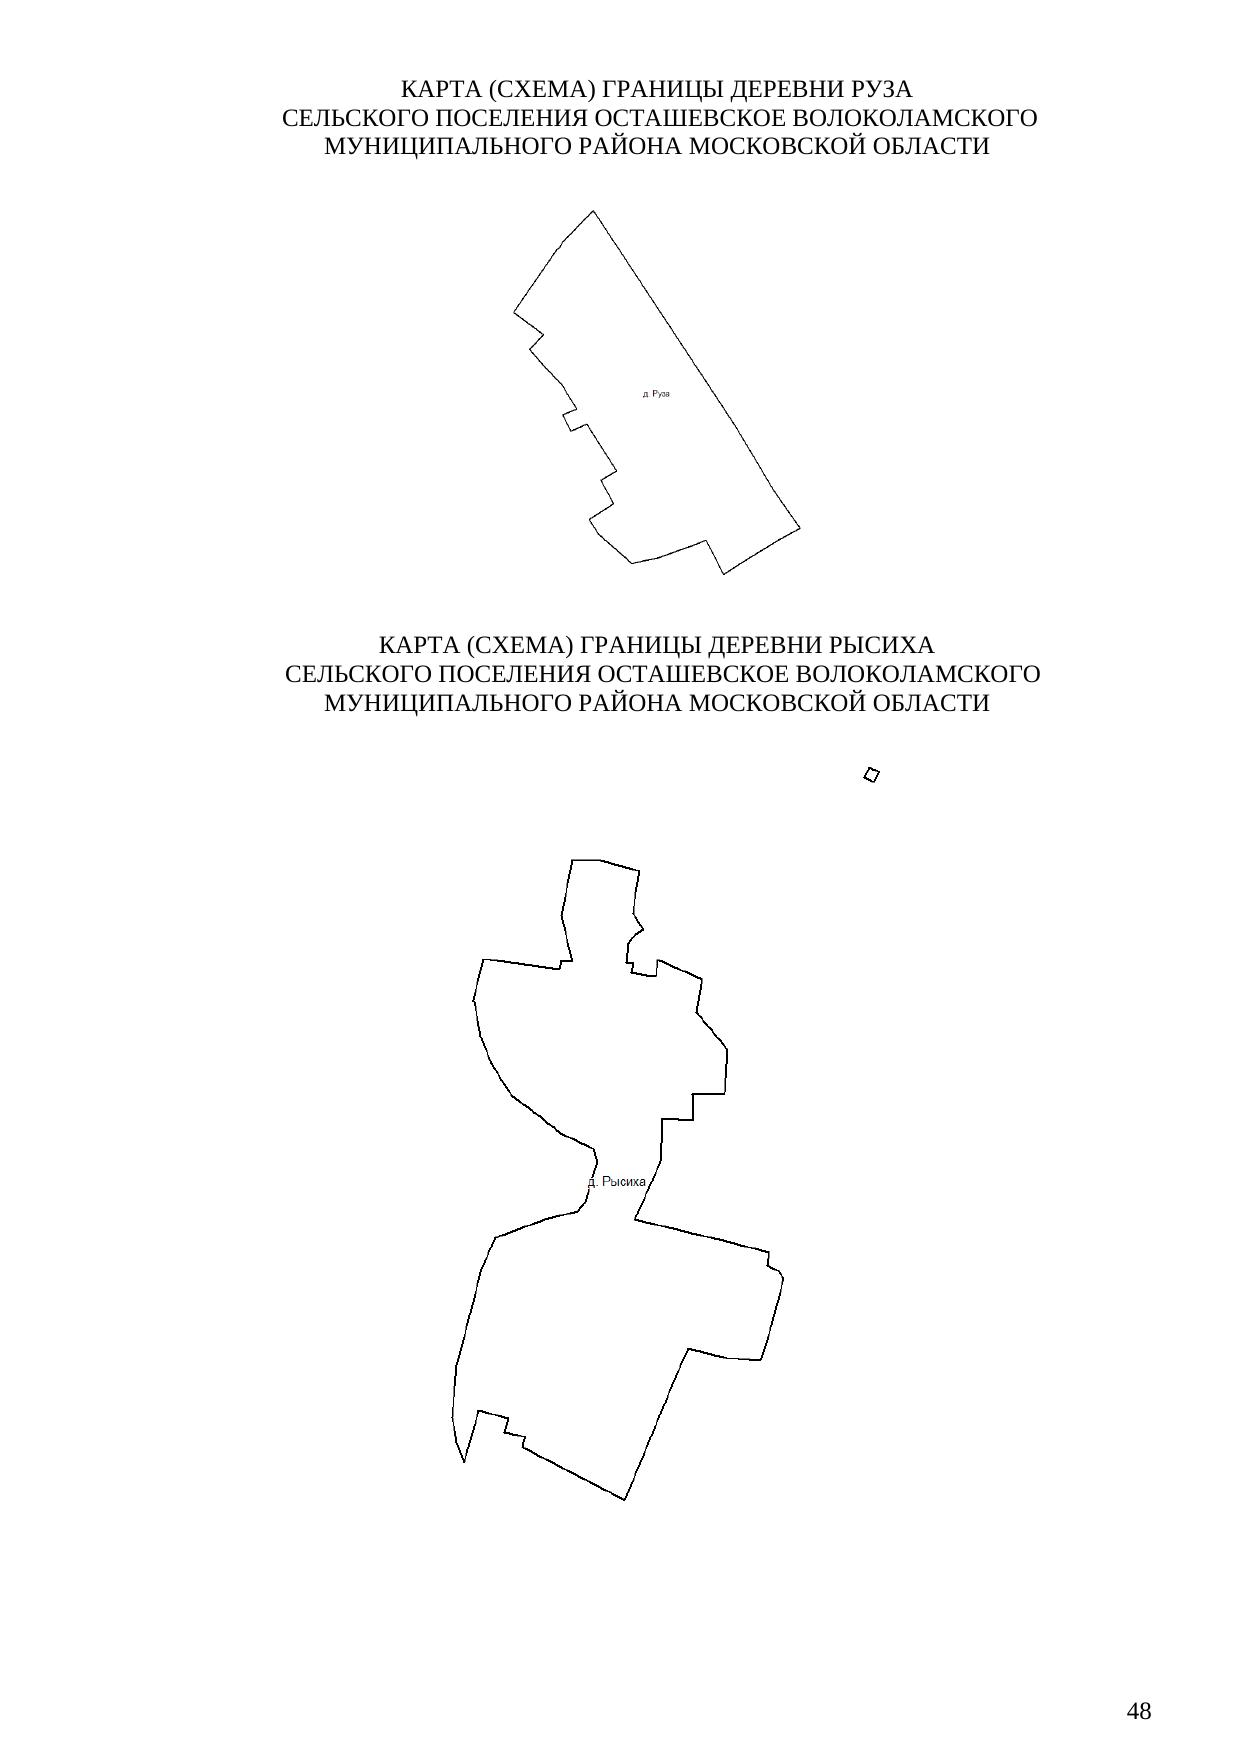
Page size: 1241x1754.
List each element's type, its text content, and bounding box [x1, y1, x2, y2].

text СЕЛЬСКОГО ПОСЕЛЕНИЯ ОСТАШЕВСКОЕ ВОЛОКОЛАМСКОГО МУНИЦИПАЛЬНОГО РАЙОНА МОСКОВСКОЙ ОБЛАСТИ [162, 103, 1152, 160]
text КАРТА (СХЕМА) ГРАНИЦЫ ДЕРЕВНИ РЫСИХА [162, 630, 1152, 659]
picture [420, 749, 894, 1514]
picture [491, 188, 823, 602]
text СЕЛЬСКОГО ПОСЕЛЕНИЯ ОСТАШЕВСКОЕ ВОЛОКОЛАМСКОГО МУНИЦИПАЛЬНОГО РАЙОНА МОСКОВСКОЙ ОБЛАСТИ [162, 659, 1152, 716]
text КАРТА (СХЕМА) ГРАНИЦЫ ДЕРЕВНИ РУЗА [162, 74, 1152, 103]
